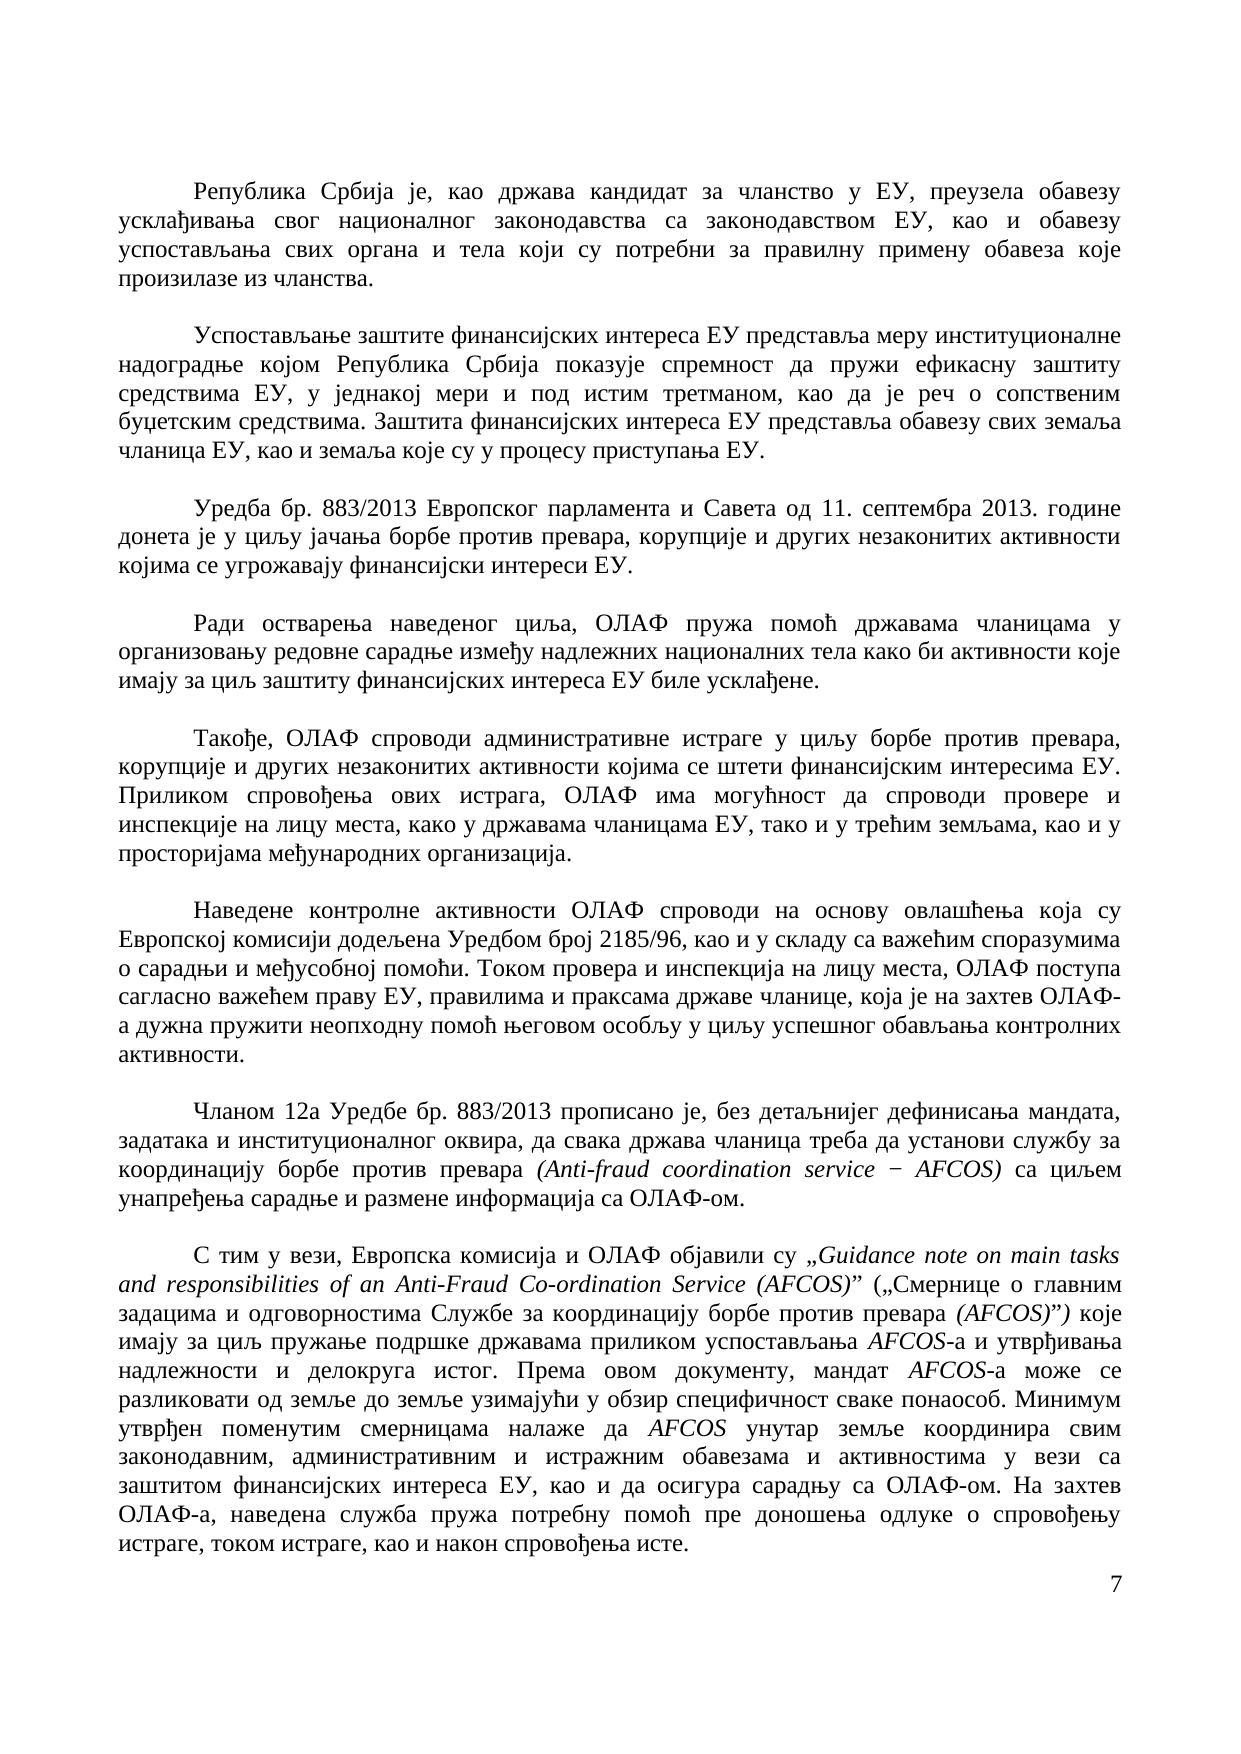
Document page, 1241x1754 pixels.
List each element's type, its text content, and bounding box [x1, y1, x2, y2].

text Успостављање заштите финансијских интереса ЕУ представља меру институционалне надоградње којом Република Србија показује спремност да пружи ефикасну заштиту средствима ЕУ, у једнакој мери и под истим третманом, као да је реч о сопственим буџетским средствима. Заштита финансијских интереса ЕУ представља обавезу свих земаља чланица ЕУ, као и земаља које су у процесу приступања ЕУ. [118, 320, 1122, 464]
text Чланом 12а Уредбе бр. 883/2013 прописано је, без детаљнијег дефинисања мандата, задатака и институционалног оквира, да свака држава чланица треба да установи службу за координацију борбе против превара (Anti-fraud coordination service − AFCOS) са циљем унапређења сарадње и размене информација са ОЛАФ-ом. [118, 1096, 1122, 1211]
text Ради остварења наведеног циља, ОЛАФ пружа помоћ државама чланицама у организовању редовне сарадње између надлежних националних тела како би активности које имају за циљ заштиту финансијских интереса ЕУ биле усклађене. [118, 608, 1122, 694]
text Наведене контролне активности ОЛАФ спроводи на основу овлашћења која су Европској комисији додељена Уредбом број 2185/96, као и у складу са важећим споразумима о сарадњи и међусобној помоћи. Током провера и инспекција на лицу места, ОЛАФ поступа сагласно важећем праву ЕУ, правилима и праксама државе чланице, која је на захтев ОЛАФ-а дужна пружити неопходну помоћ његовом особљу у циљу успешног обављања контролних активности. [118, 895, 1122, 1068]
text Уредба бр. 883/2013 Европског парламента и Савета од 11. септембра 2013. године донета је у циљу јачања борбе против превара, корупције и других незаконитих активности којима се угрожавају финансијски интереси ЕУ. [118, 493, 1122, 579]
text С тим у вези, Европска комисија и ОЛАФ објавили су „Guidance note on main tasks and responsibilities of an Anti-Fraud Co-ordination Service (AFCOS)” („Смернице о главним задацима и одговорностима Службе за координацију борбе против превара (AFCOS)”) које имају за циљ пружање подршке државама приликом успостављања AFCOS-а и утврђивања надлежности и делокруга истог. Према овом документу, мандат AFCOS-а може се разликовати од земље до земље узимајући у обзир специфичност сваке понаособ. Минимум утврђен поменутим смерницама налаже да AFCOS унутар земље координира свим законодавним, административним и истражним обавезама и активностима у вези са заштитом финансијских интереса ЕУ, као и да осигура сарадњу са ОЛАФ-ом. На захтев ОЛАФ-а, наведена служба пружа потребну помоћ пре доношења одлуке о спровођењу истраге, током истраге, као и након спровoђења исте. [118, 1240, 1122, 1556]
text Република Србија је, као држава кандидат за чланство у ЕУ, преузела обавезу усклађивања свог националног законодавства са законодавством ЕУ, као и обавезу успостављања свих органа и тела који су потребни за правилну примену обавеза које произилазе из чланства. [118, 176, 1122, 291]
text Такође, ОЛАФ спроводи административне истраге у циљу борбе против превара, корупције и других незаконитих активности којима се штети финансијским интересима ЕУ. Приликом спровођења ових истрага, ОЛАФ има могућност да спроводи провере и инспекције на лицу места, како у државама чланицама ЕУ, тако и у трећим земљама, као и у просторијама међународних организација. [118, 723, 1122, 866]
